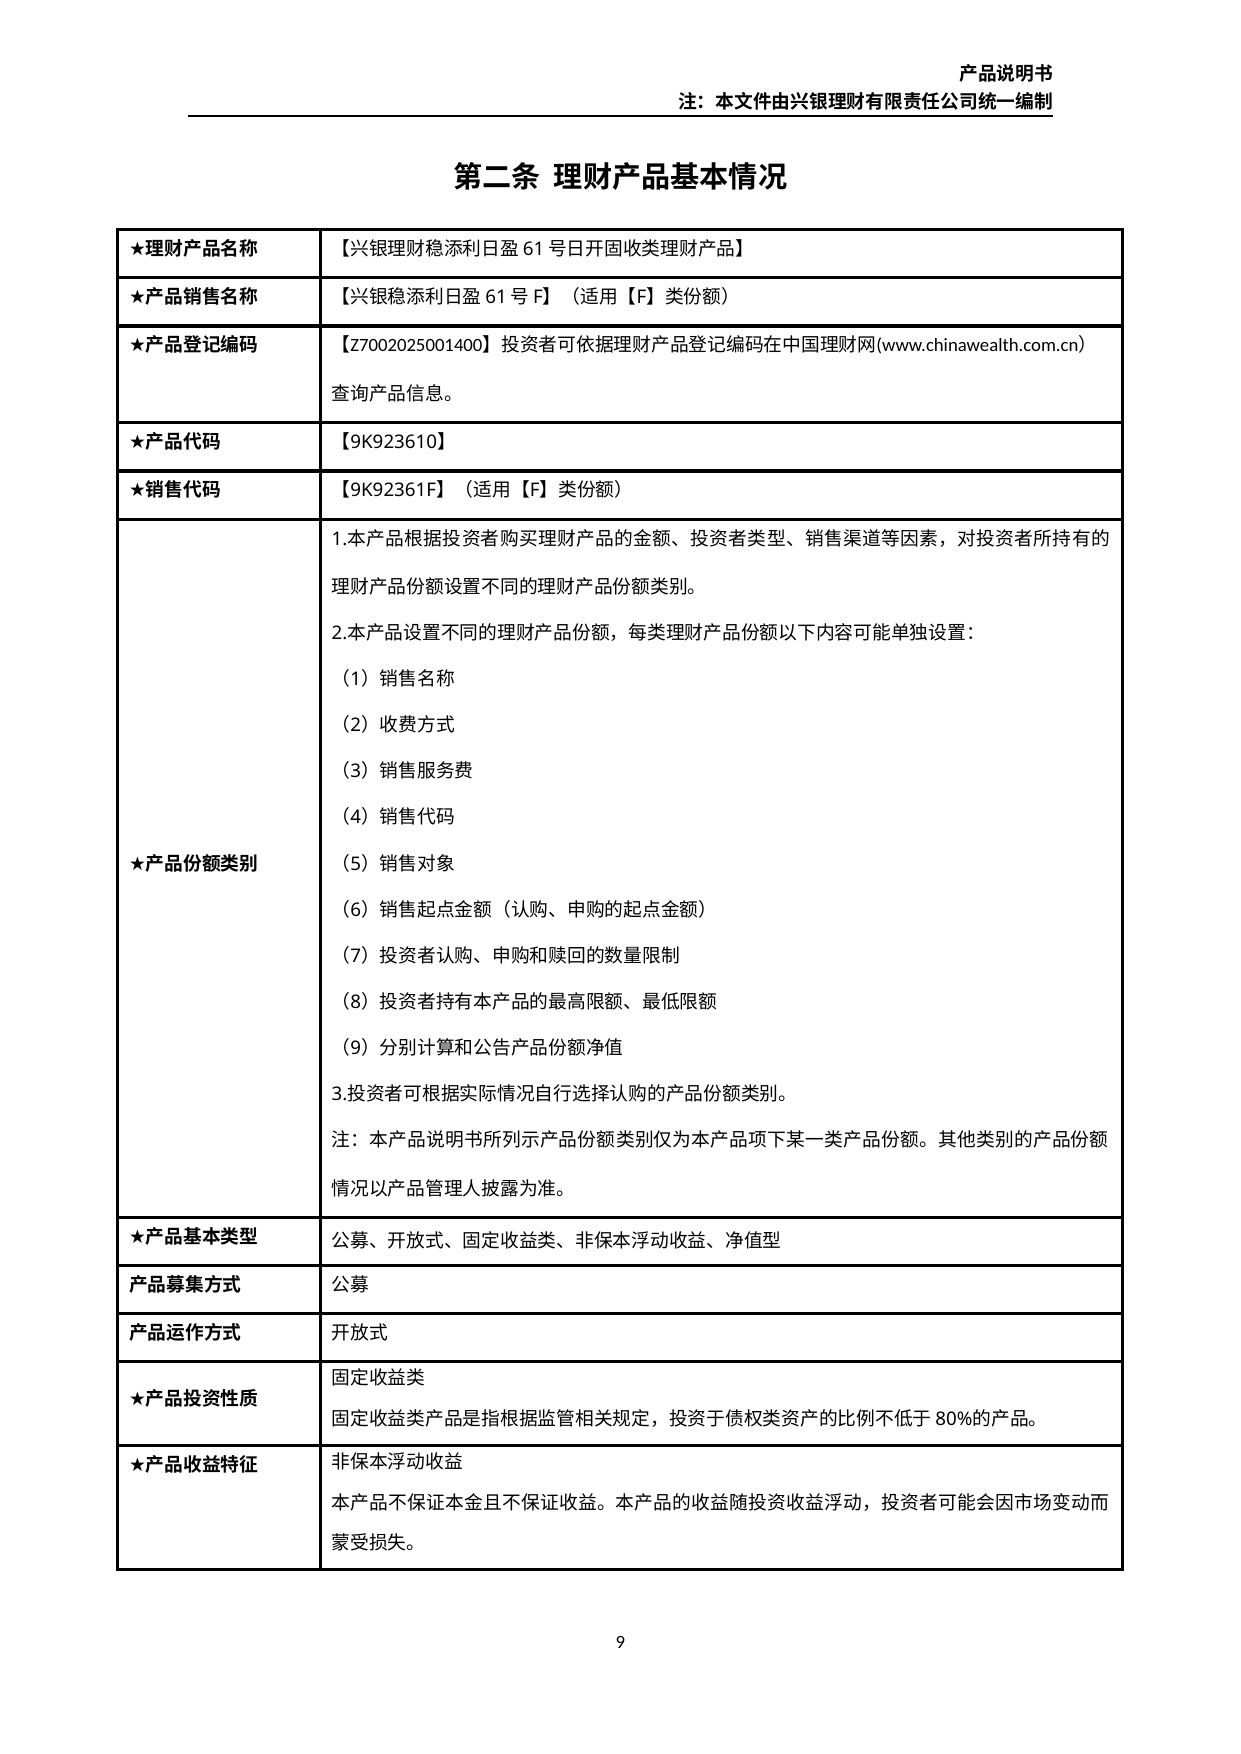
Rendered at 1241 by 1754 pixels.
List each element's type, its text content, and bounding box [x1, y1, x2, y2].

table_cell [322, 1447, 1121, 1568]
table_cell 1.本产品根据投资者购买理财产品的金额、投资者类型、销售渠道等因素，对投资者所持有的理财产品份额设置不同的理财产品份额类别。 2.本产品设置不同的理财产品份额，每类理财产品份额以下内容可能单独设置： （1）销售名称 （2）收费方式 （3）销售服务费 （4）销售代码 （5）销售对象 （6）销售起点金额（认购、申购的起点金额） （7）投资者认购、申购和赎回的数量限制 （8）投资者持有本产品的最高限额、最低限额 （9）分别计算和公告产品份额净值 3.投资者可根据实际情况自行选择认购的产品份额类别。 注：本产品说明书所列示产品份额类别仅为本产品项下某一类产品份额。其他类别的产品份额情况以产品管理人披露为准。 [322, 521, 1121, 1216]
table_cell ★产品份额类别 [119, 521, 319, 1216]
table_header 【兴银理财稳添利日盈61号日开固收类理财产品】 [322, 231, 1121, 276]
table_cell ★产品销售名称 [119, 279, 319, 324]
table_cell 公募 [322, 1267, 1121, 1312]
table_cell 固定收益类 固定收益类产品是指根据监管相关规定，投资于债权类资产的比例不低于80%的产品。 [322, 1363, 1121, 1443]
subtitle 第二条 理财产品基本情况 [187, 142, 1053, 207]
table_cell ★产品代码 [119, 424, 319, 469]
table_cell 产品运作方式 [119, 1315, 319, 1360]
table_cell 开放式 [322, 1315, 1121, 1360]
table_cell 【9K923610】 [322, 424, 1121, 469]
table_cell 【Z7002025001400】投资者可依据理财产品登记编码在中国理财网(www.chinawealth.com.cn）查询产品信息。 [322, 328, 1121, 421]
table_cell ★产品基本类型 [119, 1219, 319, 1264]
table_cell 【兴银稳添利日盈61号F】（适用【F】类份额） [322, 279, 1121, 324]
table_header ★理财产品名称 [119, 231, 319, 276]
table_cell ★产品登记编码 [119, 328, 319, 421]
table_cell 【9K92361F】（适用【F】类份额） [322, 473, 1121, 517]
table_cell 公募、开放式、固定收益类、非保本浮动收益、净值型 [322, 1219, 1121, 1264]
table_cell ★销售代码 [119, 473, 319, 517]
table_cell ★产品收益特征 [119, 1447, 319, 1568]
table_cell 产品募集方式 [119, 1267, 319, 1312]
table_cell ★产品投资性质 [119, 1363, 319, 1443]
